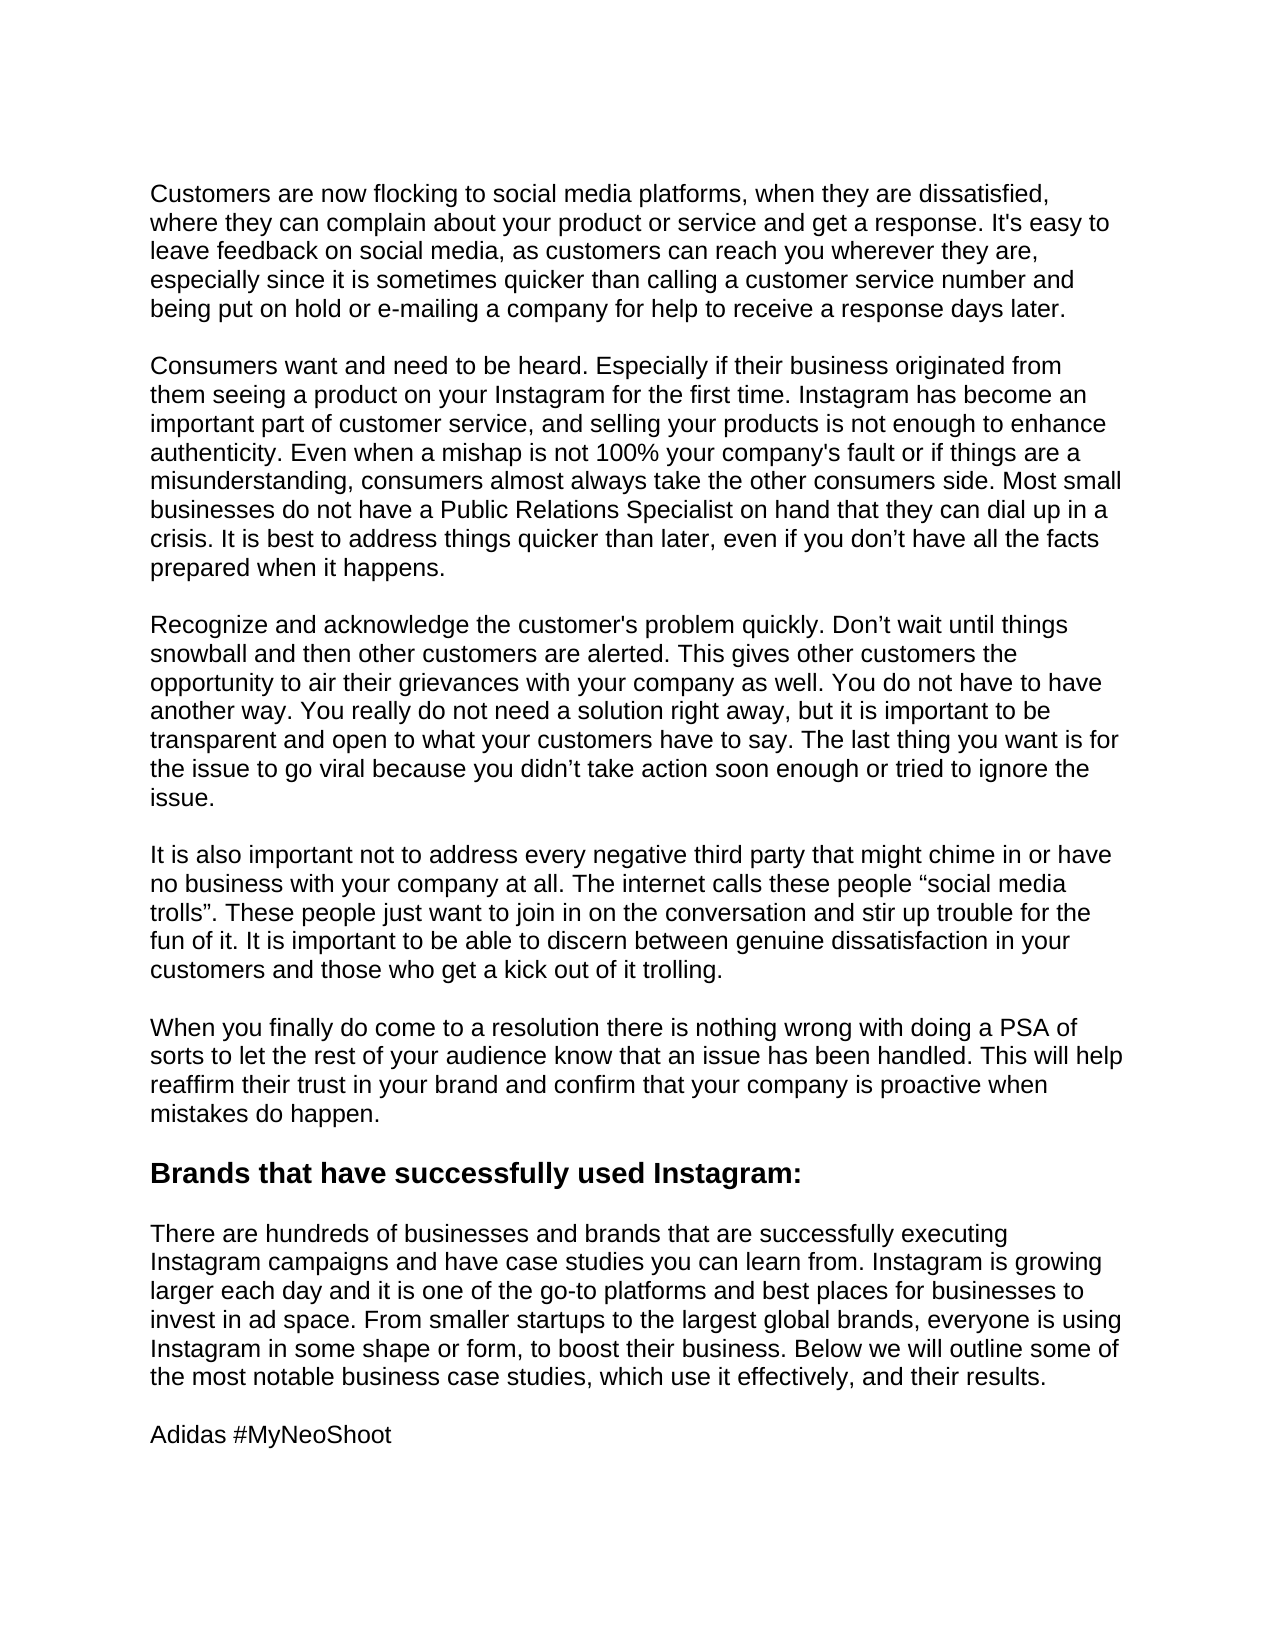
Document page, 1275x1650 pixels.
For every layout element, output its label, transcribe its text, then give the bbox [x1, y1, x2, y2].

text Brands that have successfully used Instagram: [150, 1156, 1125, 1190]
text Recognize and acknowledge the customer's problem quickly. Don’t wait until things snowball and then other customers are alerted. This gives other customers the opportunity to air their grievances with your company as well. You do not have to have another way. You really do not need a solution right away, but it is important to be transparent and open to what your customers have to say. The last thing you want is for the issue to go viral because you didn’t take action soon enough or tried to ignore the issue. [150, 610, 1125, 811]
text Adidas #MyNeoShoot [150, 1420, 1125, 1448]
text When you finally do come to a resolution there is nothing wrong with doing a PSA of sorts to let the rest of your audience know that an issue has been handled. This will help reaffirm their trust in your brand and confirm that your company is proactive when mistakes do happen. [150, 1012, 1125, 1127]
text It is also important not to address every negative third party that might chime in or have no business with your company at all. The internet calls these people “social media trolls”. These people just want to join in on the conversation and stir up trouble for the fun of it. It is important to be able to discern between genuine dissatisfaction in your customers and those who get a kick out of it trolling. [150, 840, 1125, 984]
text Customers are now flocking to social media platforms, when they are dissatisfied, where they can complain about your product or service and get a response. It's easy to leave feedback on social media, as customers can reach you wherever they are, especially since it is sometimes quicker than calling a customer service number and being put on hold or e-mailing a company for help to receive a response days later. [150, 179, 1125, 322]
text Consumers want and need to be heard. Especially if their business originated from them seeing a product on your Instagram for the first time. Instagram has become an important part of customer service, and selling your products is not enough to enhance authenticity. Even when a mishap is not 100% your company's fault or if things are a misunderstanding, consumers almost always take the other consumers side. Most small businesses do not have a Public Relations Specialist on hand that they can dial up in a crisis. It is best to address things quicker than later, even if you don’t have all the facts prepared when it happens. [150, 351, 1125, 581]
text There are hundreds of businesses and brands that are successfully executing Instagram campaigns and have case studies you can learn from. Instagram is growing larger each day and it is one of the go-to platforms and best places for businesses to invest in ad space. From smaller startups to the largest global brands, everyone is using Instagram in some shape or form, to boost their business. Below we will outline some of the most notable business case studies, which use it effectively, and their results. [150, 1218, 1125, 1391]
